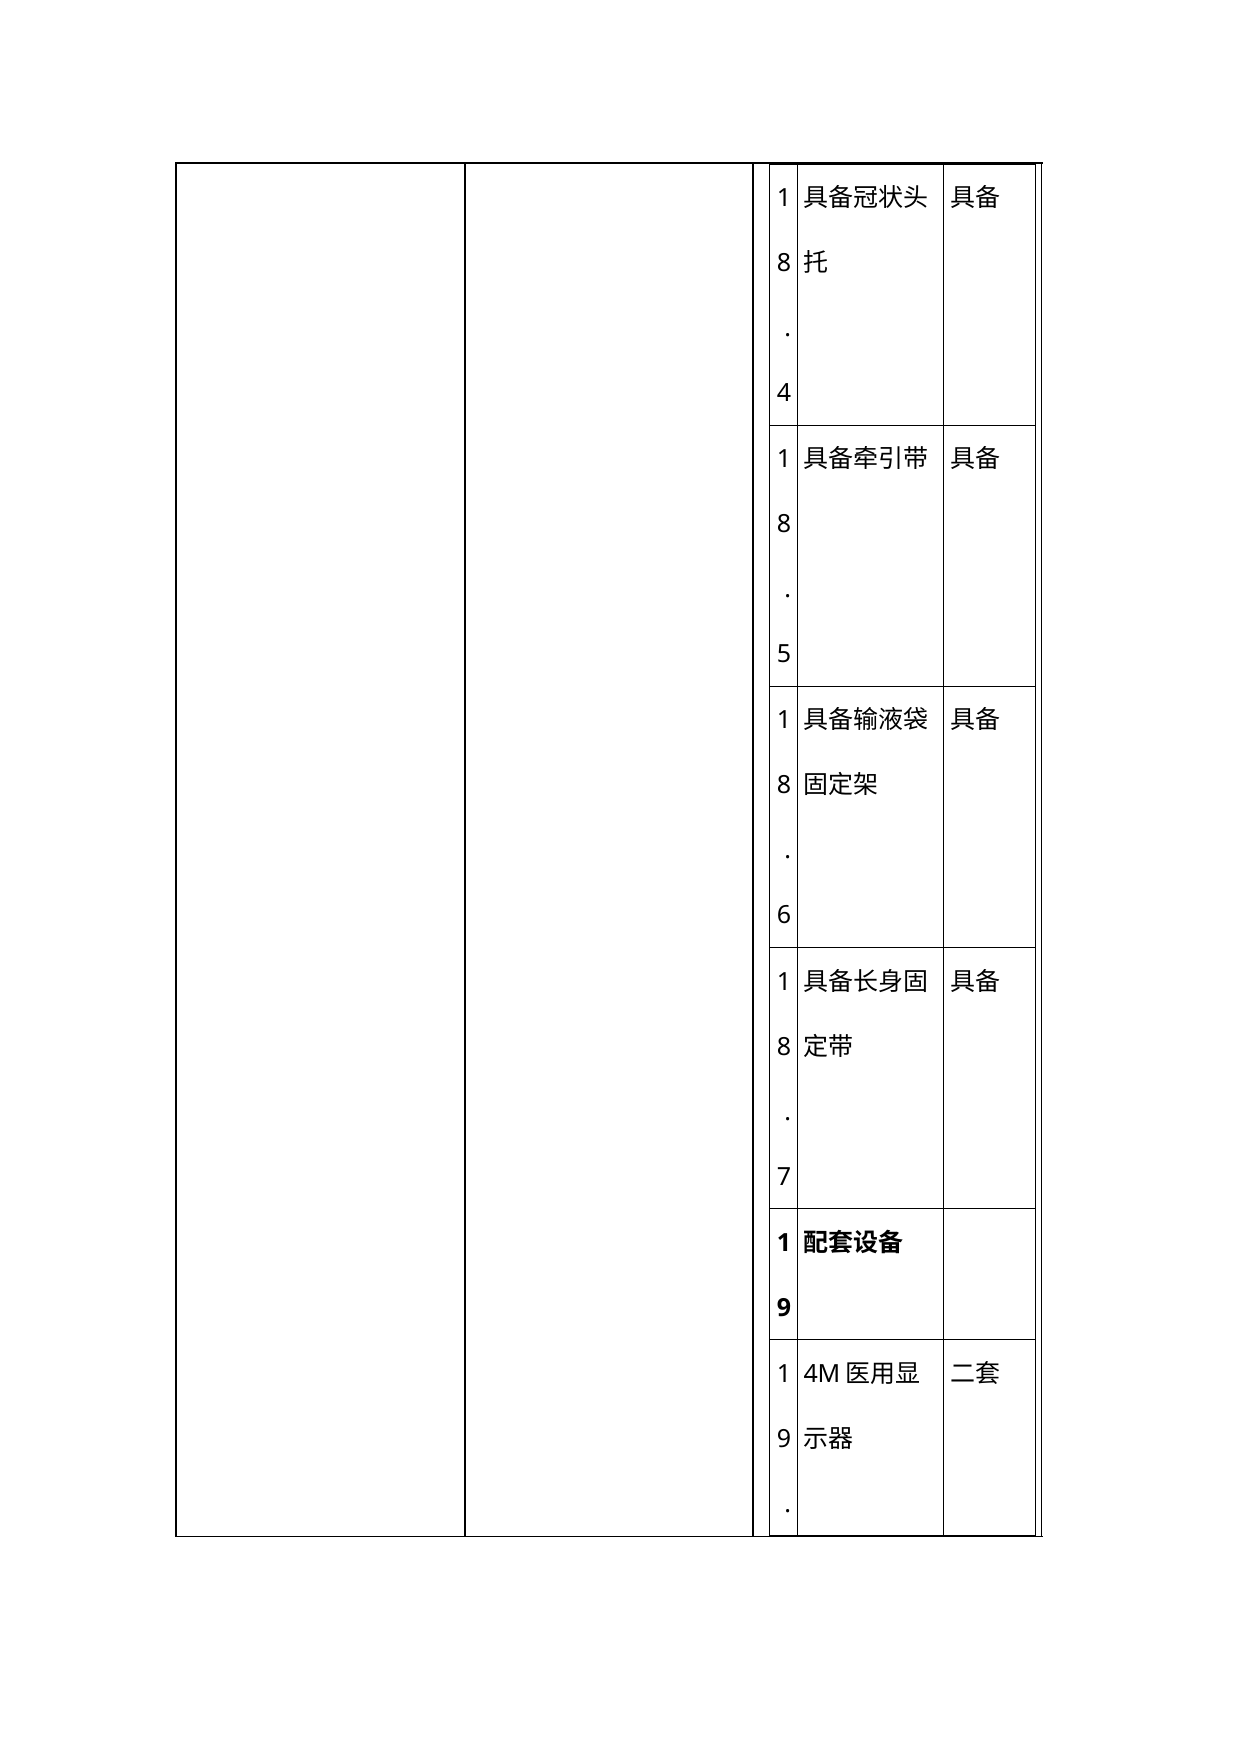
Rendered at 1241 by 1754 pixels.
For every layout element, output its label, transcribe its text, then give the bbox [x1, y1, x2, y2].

table_cell [1036, 164, 1041, 1536]
table_cell [798, 687, 943, 947]
table_cell [770, 1209, 797, 1339]
table_cell [754, 164, 769, 1536]
table_cell [466, 164, 752, 1536]
table_cell [770, 426, 797, 686]
table_cell [770, 165, 797, 425]
table_cell [798, 1209, 943, 1339]
table_cell [944, 165, 1035, 425]
table_cell [944, 1340, 1035, 1535]
table_cell [770, 948, 797, 1208]
table_cell [944, 948, 1035, 1208]
table_cell [944, 687, 1035, 947]
table_cell [770, 687, 797, 947]
table_cell [798, 165, 943, 425]
table_cell [770, 1340, 797, 1535]
table_cell [944, 1209, 1035, 1339]
table_cell 2 [177, 164, 464, 1536]
table_cell [798, 948, 943, 1208]
table_cell [798, 426, 943, 686]
table_cell [944, 426, 1035, 686]
table_cell [798, 1340, 943, 1535]
